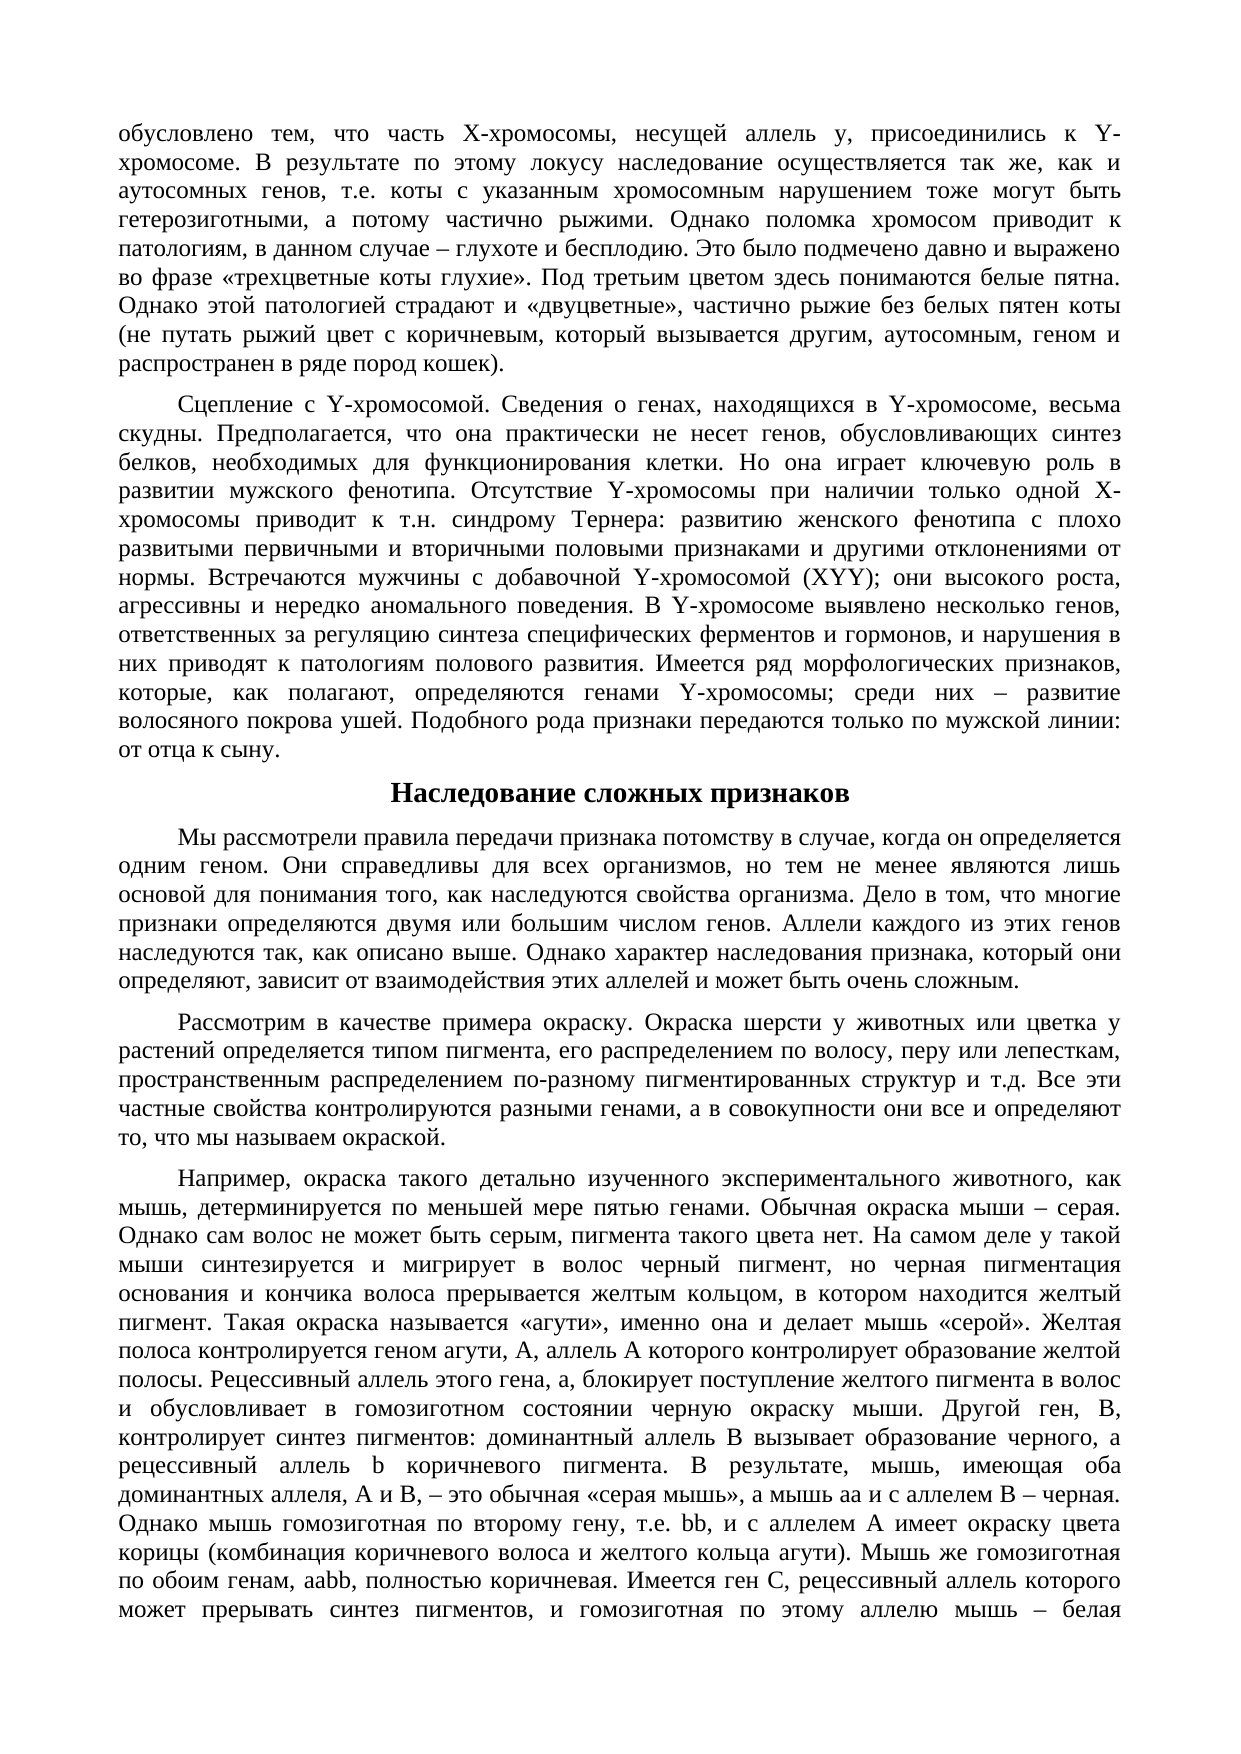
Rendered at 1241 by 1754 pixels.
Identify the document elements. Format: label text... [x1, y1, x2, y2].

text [118, 1163, 1122, 1623]
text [118, 118, 1122, 377]
text Сцепление с Y-хромосомой. Сведения о генах, находящихся в Y-хромосоме, весьма скудны. Предполагается, что она практически не несет генов, обусловливающих синтез белков, необходимых для функционирования клетки. Но она играет ключевую роль в развитии мужского фенотипа. Отсутствие Y-хромосомы при наличии только одной X-хромосомы приводит к т.н. синдрому Тернера: развитию женского фенотипа с плохо развитыми первичными и вторичными половыми признаками и другими отклонениями от нормы. Встречаются мужчины с добавочной Y-хромосомой (XYY); они высокого роста, агрессивны и нередко аномального поведения. В Y-хромосоме выявлено несколько генов, ответственных за регуляцию синтеза специфических ферментов и гормонов, и нарушения в них приводят к патологиям полового развития. Имеется ряд морфологических признаков, которые, как полагают, определяются генами Y-хромосомы; среди них – развитие волосяного покрова ушей. Подобного рода признаки передаются только по мужской линии: от отца к сыну. [118, 389, 1122, 763]
text Наследование сложных признаков [118, 776, 1122, 809]
text Рассмотрим в качестве примера окраску. Окраска шерсти у животных или цветка у растений определяется типом пигмента, его распределением по волосу, перу или лепесткам, пространственным распределением по-разному пигментированных структур и т.д. Все эти частные свойства контролируются разными генами, а в совокупности они все и определяют то, что мы называем окраской. [118, 1007, 1122, 1150]
text Мы рассмотрели правила передачи признака потомству в случае, когда он определяется одним геном. Они справедливы для всех организмов, но тем не менее являются лишь основой для понимания того, как наследуются свойства организма. Дело в том, что многие признаки определяются двумя или большим числом генов. Аллели каждого из этих генов наследуются так, как описано выше. Однако характер наследования признака, который они определяют, зависит от взаимодействия этих аллелей и может быть очень сложным. [118, 822, 1122, 994]
